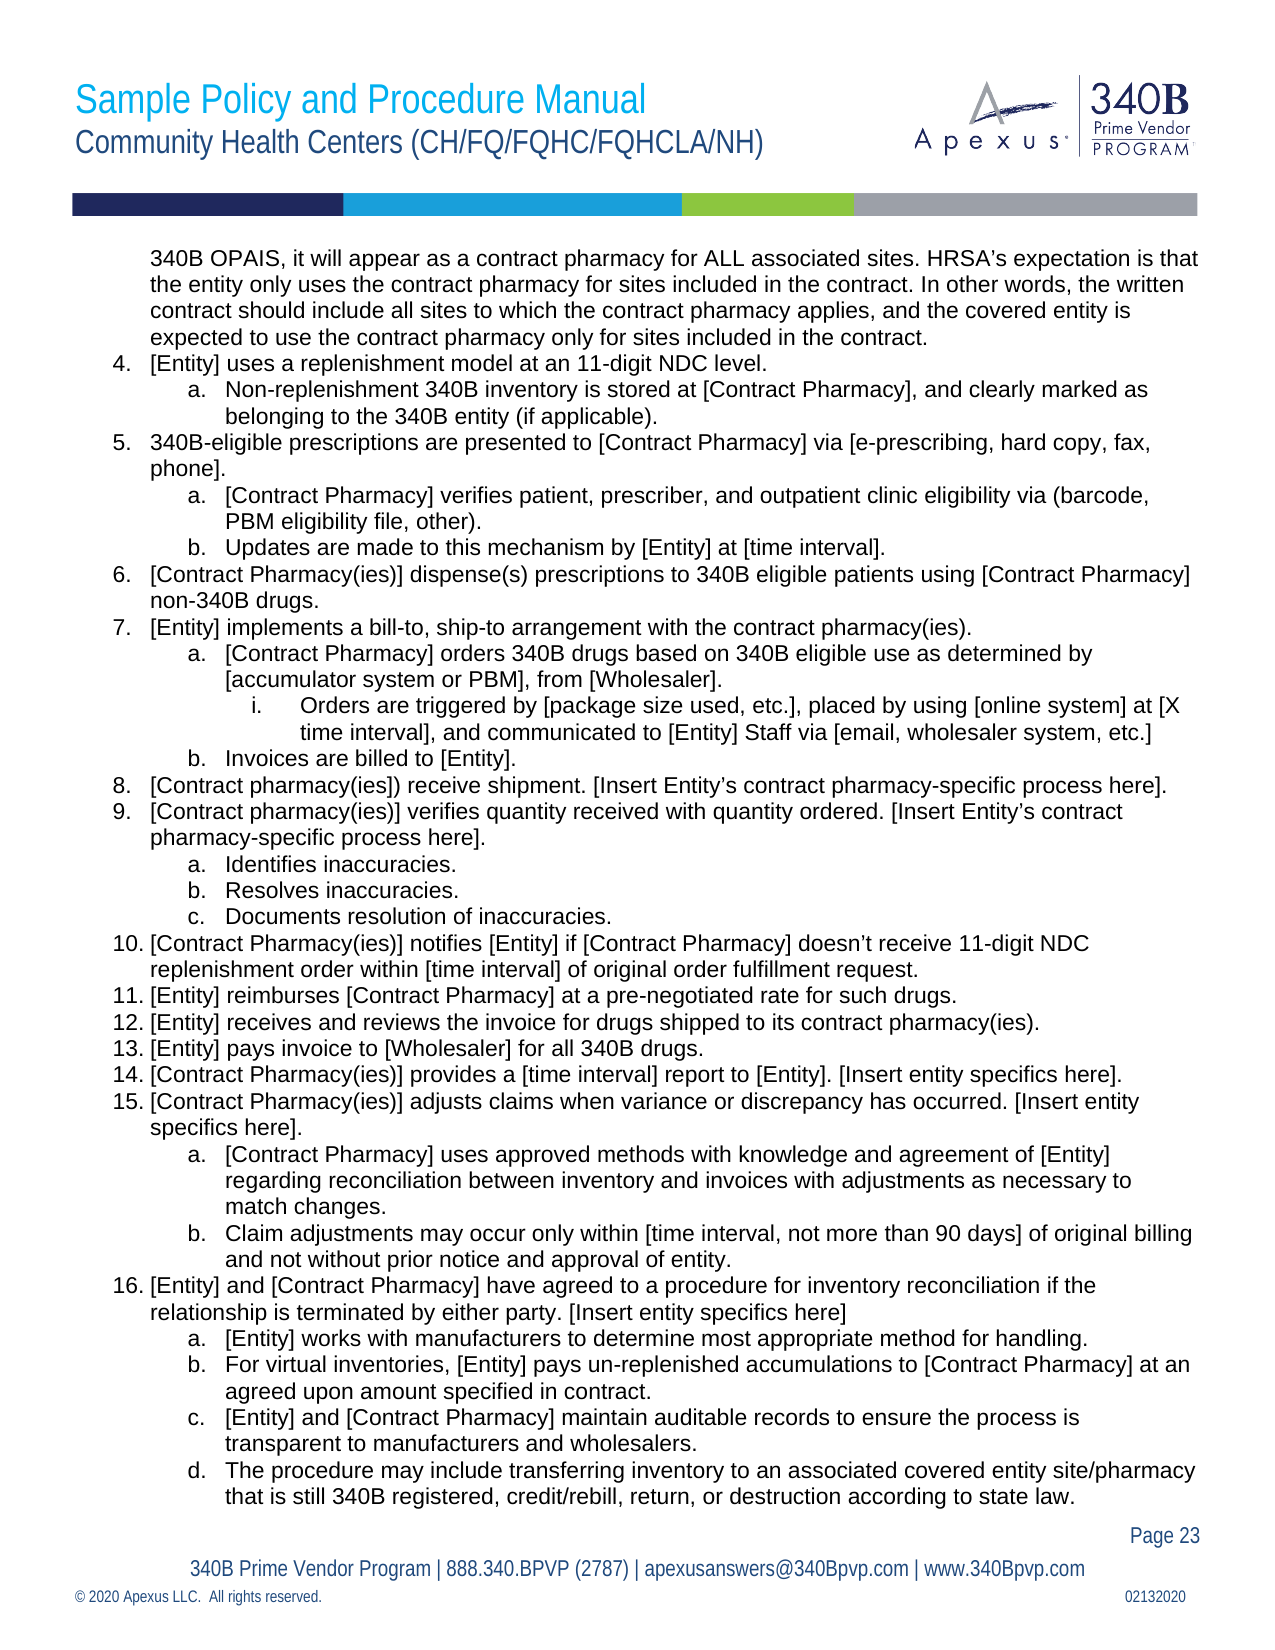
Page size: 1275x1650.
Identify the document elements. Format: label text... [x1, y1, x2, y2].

list Invoices are billed to [Entity]. [187, 745, 1200, 772]
list [Contract Pharmacy(ies)] notifies [Entity] if [Contract Pharmacy] doesn’t receive 11-digit NDC replenishment order within [time interval] of original order fulfillment request. [112, 930, 1200, 982]
picture [72, 193, 1198, 216]
list [Contract Pharmacy] uses approved methods with knowledge and agreement of [Entity] regarding reconciliation between inventory and invoices with adjustments as necessary to match changes. [187, 1141, 1200, 1219]
list For virtual inventories, [Entity] pays un-replenished accumulations to [Contract Pharmacy] at an agreed upon amount specified in contract. [187, 1351, 1200, 1404]
list [Entity] and [Contract Pharmacy] maintain auditable records to ensure the process is transparent to manufacturers and wholesalers. [187, 1404, 1200, 1457]
list The procedure may include transferring inventory to an associated covered entity site/pharmacy that is still 340B registered, credit/rebill, return, or destruction according to state law. [187, 1457, 1200, 1509]
list [Contract Pharmacy(ies)] dispense(s) prescriptions to 340B eligible patients using [Contract Pharmacy] non-340B drugs. [112, 561, 1200, 613]
list Orders are triggered by [package size used, etc.], placed by using [online system] at [X time interval], and communicated to [Entity] Staff via [email, wholesaler system, etc.] [262, 692, 1200, 745]
list Claim adjustments may occur only within [time interval, not more than 90 days] of original billing and not without prior notice and approval of entity. [187, 1219, 1200, 1272]
list Non-replenishment 340B inventory is stored at [Contract Pharmacy], and clearly marked as belonging to the 340B entity (if applicable). [187, 376, 1200, 429]
list Identifies inaccuracies. [187, 851, 1200, 877]
list [Contract Pharmacy] verifies patient, prescriber, and outpatient clinic eligibility via (barcode, PBM eligibility file, other). [187, 482, 1200, 534]
list [Contract Pharmacy] orders 340B drugs based on 340B eligible use as determined by [accumulator system or PBM], from [Wholesaler]. [187, 640, 1200, 692]
list [Entity] receives and reviews the invoice for drugs shipped to its contract pharmacy(ies). [112, 1009, 1200, 1035]
list [Contract pharmacy(ies]) receive shipment. [Insert Entity’s contract pharmacy-specific process here]. [112, 772, 1200, 798]
list [Entity] works with manufacturers to determine most appropriate method for handling. [187, 1325, 1200, 1351]
picture [913, 75, 1195, 157]
list Updates are made to this mechanism by [Entity] at [time interval]. [187, 534, 1200, 561]
list 340B-eligible prescriptions are presented to [Contract Pharmacy] via [e-prescribing, hard copy, fax, phone]. [112, 429, 1200, 482]
list [Entity] implements a bill-to, ship-to arrangement with the contract pharmacy(ies). [112, 613, 1200, 640]
list [Contract Pharmacy(ies)] adjusts claims when variance or discrepancy has occurred. [Insert entity specifics here]. [112, 1088, 1200, 1141]
list Resolves inaccuracies. [187, 877, 1200, 903]
list [Contract Pharmacy(ies)] provides a [time interval] report to [Entity]. [Insert entity specifics here]. [112, 1061, 1200, 1088]
list [Contract pharmacy(ies)] verifies quantity received with quantity ordered. [Insert Entity’s contract pharmacy-specific process here]. [112, 798, 1200, 851]
list [Entity] reimburses [Contract Pharmacy] at a pre-negotiated rate for such drugs. [112, 982, 1200, 1009]
list [Entity] uses a replenishment model at an 11-digit NDC level. [112, 350, 1200, 376]
list [Entity] pays invoice to [Wholesaler] for all 340B drugs. [112, 1035, 1200, 1061]
list [Entity] and [Contract Pharmacy] have agreed to a procedure for inventory reconciliation if the relationship is terminated by either party. [Insert entity specifics here] [112, 1272, 1200, 1325]
list Documents resolution of inaccuracies. [187, 903, 1200, 930]
